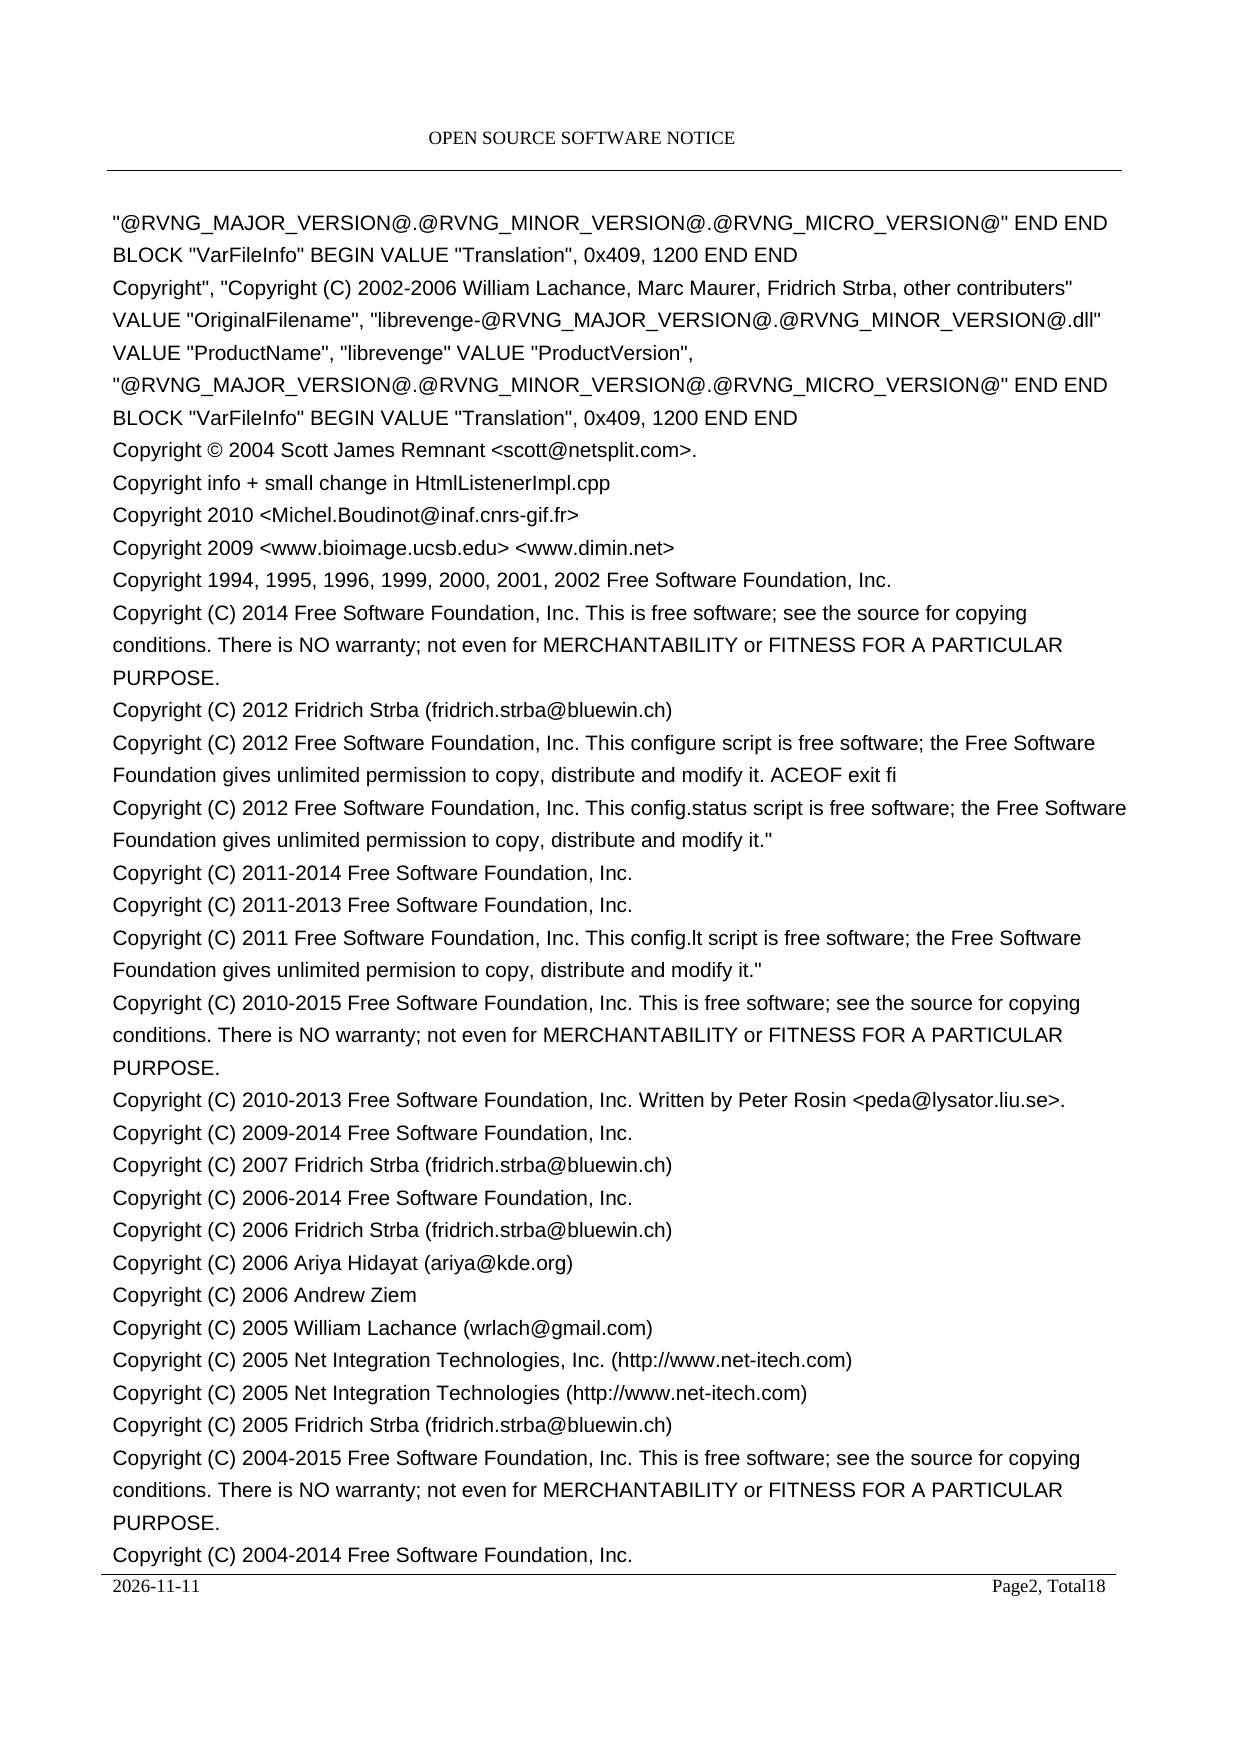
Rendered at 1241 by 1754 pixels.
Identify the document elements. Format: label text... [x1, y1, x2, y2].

text Copyright", "Copyright (C) 2002-2006 William Lachance, Marc Maurer, Fridrich Strba, other contributers" VALUE "OriginalFilename", "librevenge-@RVNG_MAJOR_VERSION@.@RVNG_MINOR_VERSION@.dll" VALUE "ProductName", "librevenge" VALUE "ProductVersion", "@RVNG_MAJOR_VERSION@.@RVNG_MINOR_VERSION@.@RVNG_MICRO_VERSION@" END END BLOCK "VarFileInfo" BEGIN VALUE "Translation", 0x409, 1200 END END [112, 271, 1128, 434]
text Copyright (C) 2010-2015 Free Software Foundation, Inc. This is free software; see the source for copying conditions. There is NO warranty; not even for MERCHANTABILITY or FITNESS FOR A PARTICULAR PURPOSE. [112, 986, 1128, 1084]
text Copyright (C) 2005 William Lachance (wrlach@gmail.com) [112, 1311, 1128, 1344]
text Copyright (C) 2005 Fridrich Strba (fridrich.strba@bluewin.ch) [112, 1409, 1128, 1441]
text Copyright (C) 2006 Fridrich Strba (fridrich.strba@bluewin.ch) [112, 1214, 1128, 1246]
text Copyright (C) 2012 Free Software Foundation, Inc. This configure script is free software; the Free Software Foundation gives unlimited permission to copy, distribute and modify it. ACEOF exit fi [112, 726, 1128, 791]
text Copyright (C) 2006-2014 Free Software Foundation, Inc. [112, 1181, 1128, 1214]
text Copyright (C) 2011-2013 Free Software Foundation, Inc. [112, 889, 1128, 921]
text Copyright (C) 2011-2014 Free Software Foundation, Inc. [112, 856, 1128, 889]
text Copyright 2010 <Michel.Boudinot@inaf.cnrs-gif.fr> [112, 499, 1128, 531]
text Copyright (C) 2004-2014 Free Software Foundation, Inc. [112, 1539, 1128, 1571]
text Copyright 2009 <www.bioimage.ucsb.edu> <www.dimin.net> [112, 531, 1128, 564]
text Copyright 1994, 1995, 1996, 1999, 2000, 2001, 2002 Free Software Foundation, Inc. [112, 564, 1128, 596]
text Copyright (C) 2004-2015 Free Software Foundation, Inc. This is free software; see the source for copying conditions. There is NO warranty; not even for MERCHANTABILITY or FITNESS FOR A PARTICULAR PURPOSE. [112, 1441, 1128, 1539]
text Copyright (C) 2005 Net Integration Technologies (http://www.net-itech.com) [112, 1376, 1128, 1409]
text Copyright (C) 2006 Ariya Hidayat (ariya@kde.org) [112, 1246, 1128, 1279]
text Copyright © 2004 Scott James Remnant <scott@netsplit.com>. [112, 434, 1128, 466]
text Copyright (C) 2012 Fridrich Strba (fridrich.strba@bluewin.ch) [112, 694, 1128, 726]
text Copyright (C) 2007 Fridrich Strba (fridrich.strba@bluewin.ch) [112, 1149, 1128, 1181]
text Copyright (C) 2012 Free Software Foundation, Inc. This config.status script is free software; the Free Software Foundation gives unlimited permission to copy, distribute and modify it." [112, 791, 1128, 856]
text Copyright (C) 2006 Andrew Ziem [112, 1279, 1128, 1311]
text Copyright (C) 2010-2013 Free Software Foundation, Inc. Written by Peter Rosin <peda@lysator.liu.se>. [112, 1084, 1128, 1116]
text Copyright (C) 2005 Net Integration Technologies, Inc. (http://www.net-itech.com) [112, 1344, 1128, 1376]
text Copyright (C) 2011 Free Software Foundation, Inc. This config.lt script is free software; the Free Software Foundation gives unlimited permision to copy, distribute and modify it." [112, 921, 1128, 986]
text Copyright (C) 2009-2014 Free Software Foundation, Inc. [112, 1116, 1128, 1149]
text Copyright info + small change in HtmlListenerImpl.cpp [112, 466, 1128, 499]
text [112, 206, 1128, 271]
text Copyright (C) 2014 Free Software Foundation, Inc. This is free software; see the source for copying conditions. There is NO warranty; not even for MERCHANTABILITY or FITNESS FOR A PARTICULAR PURPOSE. [112, 596, 1128, 694]
